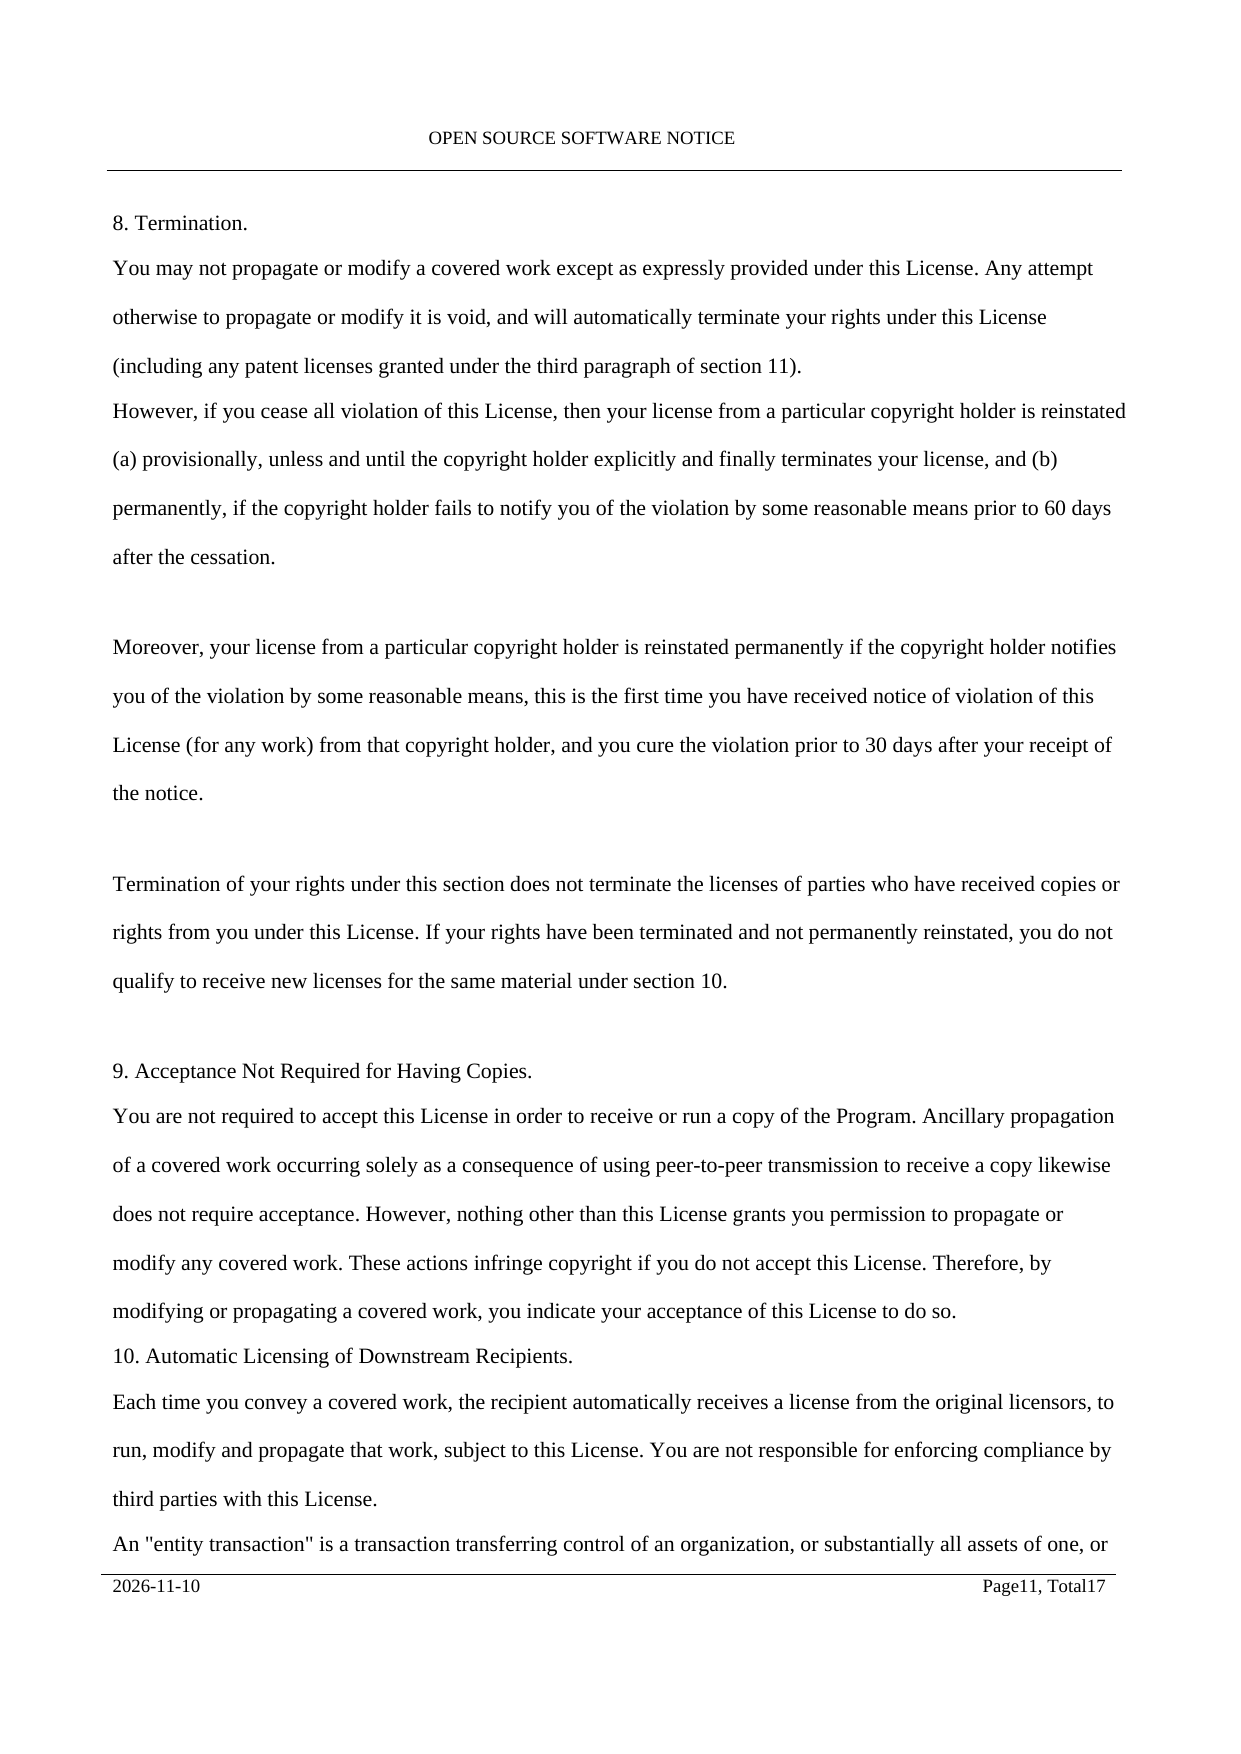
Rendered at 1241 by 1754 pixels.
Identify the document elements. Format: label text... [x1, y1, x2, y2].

text 8. Termination. [112, 206, 1128, 239]
text Moreover, your license from a particular copyright holder is reinstated permanently if the copyright holder notifies you of the violation by some reasonable means, this is the first time you have received notice of violation of this License (for any work) from that copyright holder, and you cure the violation prior to 30 days after your receipt of the notice. [112, 631, 1128, 809]
text You may not propagate or modify a covered work except as expressly provided under this License. Any attempt otherwise to propagate or modify it is void, and will automatically terminate your rights under this License (including any patent licenses granted under the third paragraph of section 11). [112, 251, 1128, 381]
text Termination of your rights under this section does not terminate the licenses of parties who have received copies or rights from you under this License. If your rights have been terminated and not permanently reinstated, you do not qualify to receive new licenses for the same material under section 10. [112, 867, 1128, 997]
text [112, 1528, 1128, 1560]
text 10. Automatic Licensing of Downstream Recipients. [112, 1340, 1128, 1372]
text 9. Acceptance Not Required for Having Copies. [112, 1055, 1128, 1087]
text However, if you cease all violation of this License, then your license from a particular copyright holder is reinstated (a) provisionally, unless and until the copyright holder explicitly and finally terminates your license, and (b) permanently, if the copyright holder fails to notify you of the violation by some reasonable means prior to 60 days after the cessation. [112, 394, 1128, 573]
text Each time you convey a covered work, the recipient automatically receives a license from the original licensors, to run, modify and propagate that work, subject to this License. You are not responsible for enforcing compliance by third parties with this License. [112, 1385, 1128, 1515]
text You are not required to accept this License in order to receive or run a copy of the Program. Ancillary propagation of a covered work occurring solely as a consequence of using peer-to-peer transmission to receive a copy likewise does not require acceptance. However, nothing other than this License grants you permission to propagate or modify any covered work. These actions infringe copyright if you do not accept this License. Therefore, by modifying or propagating a covered work, you indicate your acceptance of this License to do so. [112, 1100, 1128, 1327]
